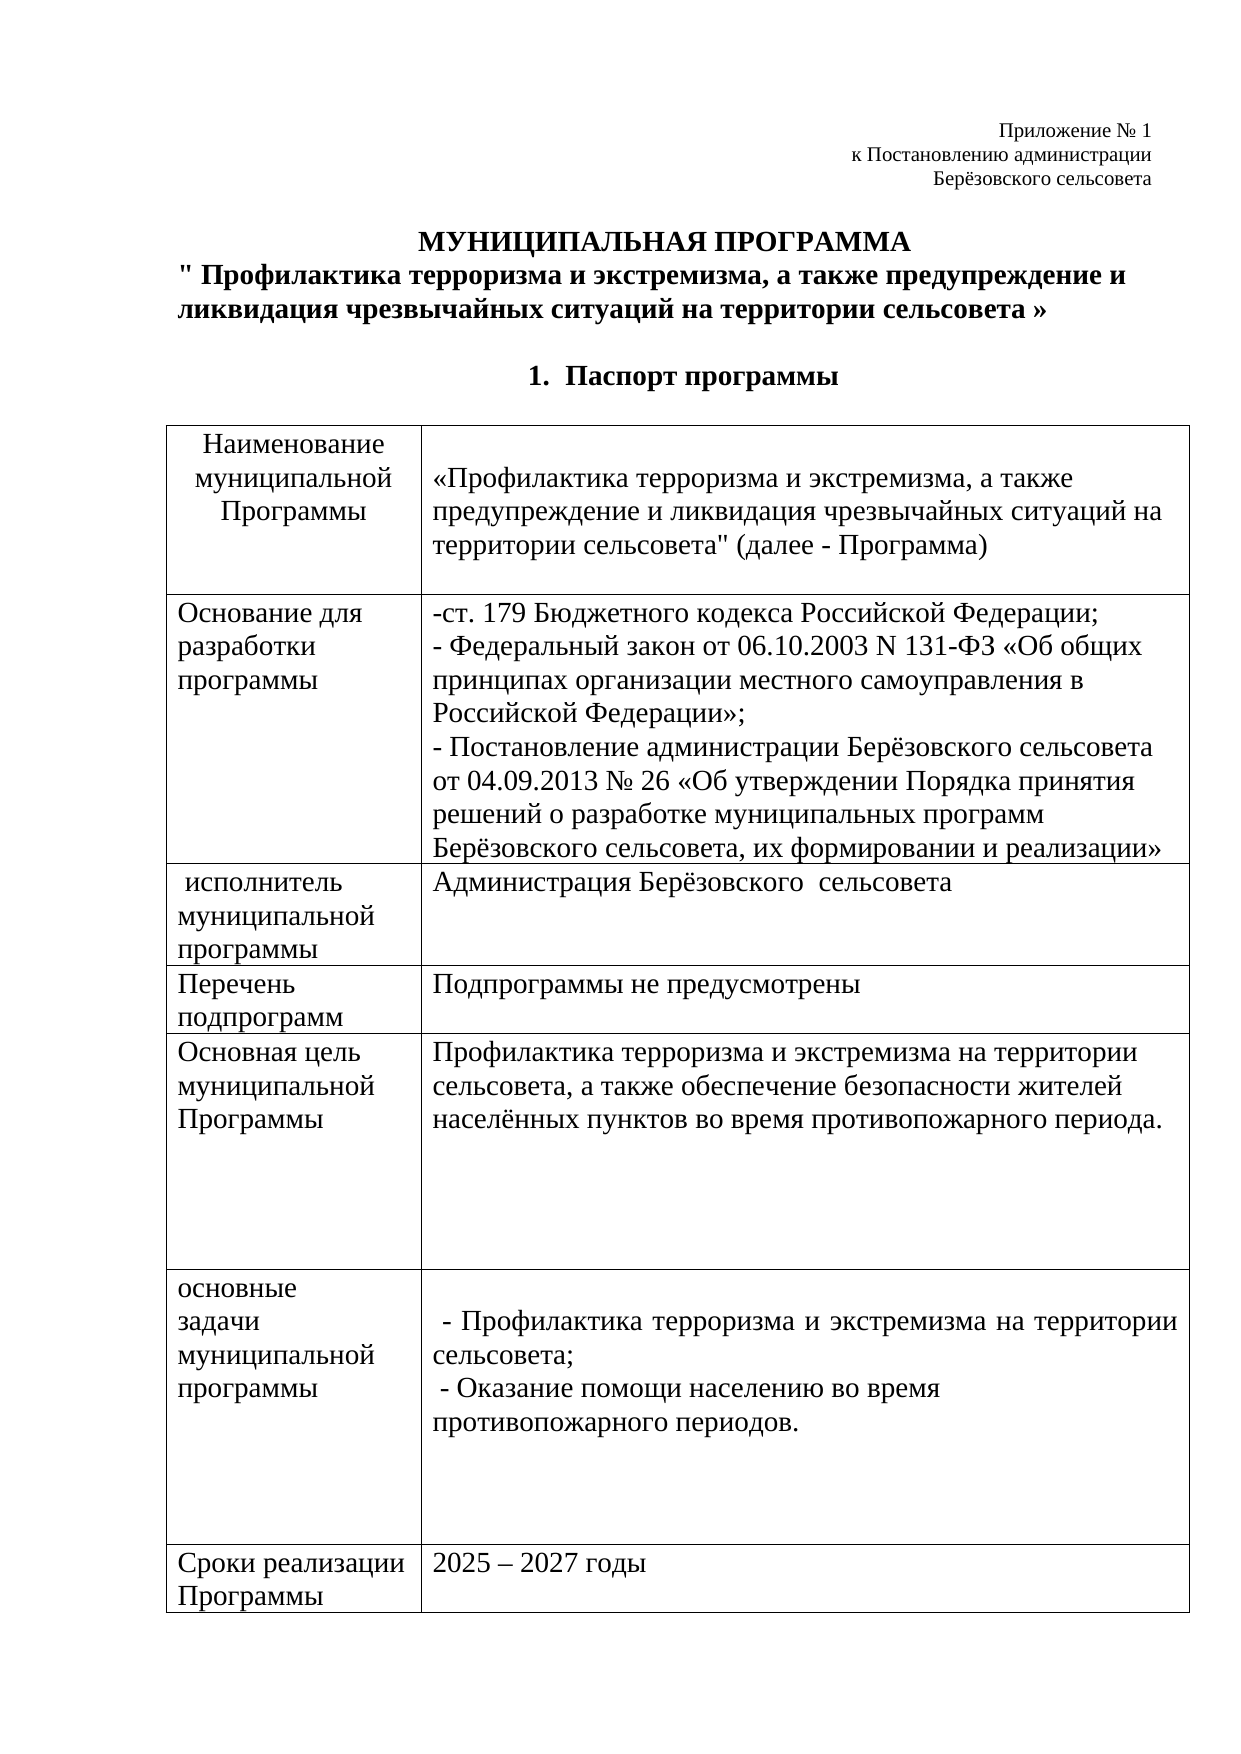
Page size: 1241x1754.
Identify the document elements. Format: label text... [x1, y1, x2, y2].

text Приложение № 1 [177, 118, 1152, 142]
text Берёзовского сельсовета [177, 166, 1152, 190]
table_cell Основание для разработки программы [167, 595, 421, 863]
table_cell исполнитель муниципальной программы [167, 864, 421, 965]
table_cell Перечень подпрограмм [167, 966, 421, 1033]
table_cell 2025 – 2027 годы [422, 1545, 1189, 1612]
table_cell Сроки реализации Программы [167, 1545, 421, 1612]
table_cell Администрация Берёзовского сельсовета [422, 864, 1189, 965]
title " Профилактика терроризма и экстремизма, а также предупреждение и ликвидация чрезвычайных ситуаций на территории сельсовета » [177, 257, 1152, 324]
table_cell - Профилактика терроризма и экстремизма на территории сельсовета; - Оказание помощи населению во время противопожарного периодов. [422, 1270, 1189, 1544]
table_header «Профилактика терроризма и экстремизма, а также предупреждение и ликвидация чрезвычайных ситуаций на территории сельсовета" (далее - Программа) [422, 426, 1189, 594]
table_cell -ст. 179 Бюджетного кодекса Российской Федерации; - Федеральный закон от 06.10.2003 N 131-ФЗ «Об общих принципах организации местного самоуправления в Российской Федерации»; - Постановление администрации Берёзовского сельсовета от 04.09.2013 № 26 «Об утверждении Порядка принятия решений о разработке муниципальных программ Берёзовского сельсовета, их формировании и реализации» [422, 595, 1189, 863]
list Паспорт программы [215, 358, 1152, 392]
table_cell Основная цель муниципальной Программы [167, 1034, 421, 1269]
table_header Наименование муниципальной Программы [167, 426, 421, 594]
text к Постановлению администрации [177, 142, 1152, 166]
table_cell основные задачи муниципальной программы [167, 1270, 421, 1544]
table_cell Профилактика терроризма и экстремизма на территории сельсовета, а также обеспечение безопасности жителей населённых пунктов во время противопожарного периода. [422, 1034, 1189, 1269]
title МУНИЦИПАЛЬНАЯ ПРОГРАММА [177, 224, 1152, 257]
table_cell Подпрограммы не предусмотрены [422, 966, 1189, 1033]
